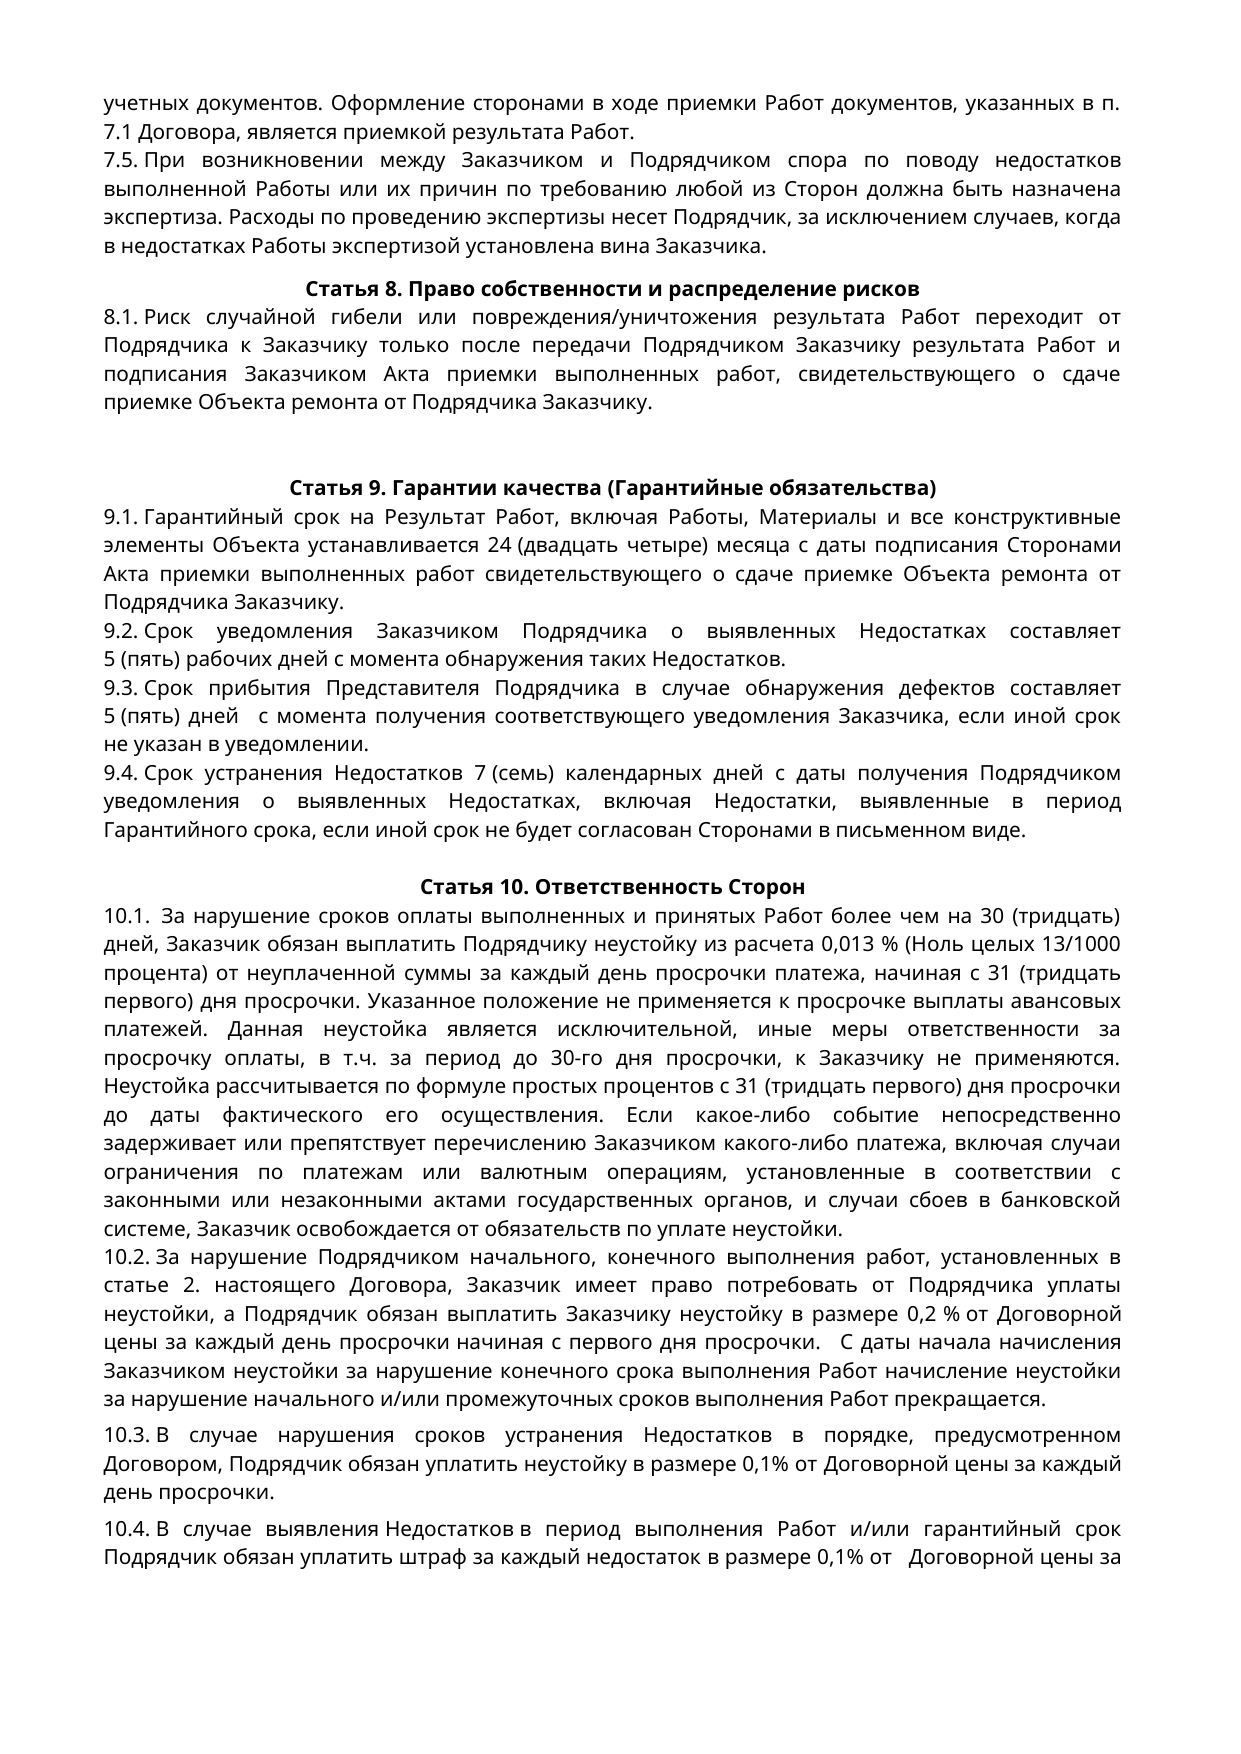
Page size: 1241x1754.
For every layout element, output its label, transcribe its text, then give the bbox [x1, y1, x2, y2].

list Право собственности и распределение рисков [103, 274, 1122, 302]
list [103, 1514, 1122, 1571]
list За нарушение сроков оплаты выполненных и принятых Работ более чем на 30 (тридцать) дней, Заказчик обязан выплатить Подрядчику неустойку из расчета 0,013 % (Ноль целых 13/1000 процента) от неуплаченной суммы за каждый день просрочки платежа, начиная с 31 (тридцать первого) дня просрочки. Указанное положение не применяется к просрочке выплаты авансовых платежей. Данная неустойка является исключительной, иные меры ответственности за просрочку оплаты, в т.ч. за период до 30-го дня просрочки, к Заказчику не применяются. Неустойка рассчитывается по формуле простых процентов с 31 (тридцать первого) дня просрочки до даты фактического его осуществления. Если какое-либо событие непосредственно задерживает или препятствует перечислению Заказчиком какого-либо платежа, включая случаи ограничения по платежам или валютным операциям, установленные в соответствии с законными или незаконными актами государственных органов, и случаи сбоев в банковской системе, Заказчик освобождается от обязательств по уплате неустойки. [103, 901, 1122, 1242]
list Срок уведомления Заказчиком Подрядчика о выявленных Недостатках составляет 5 (пять) рабочих дней с момента обнаружения таких Недостатков. [103, 616, 1122, 673]
list Срок устранения Недостатков 7 (семь) календарных дней с даты получения Подрядчиком уведомления о выявленных Недостатках, включая Недостатки, выявленные в период Гарантийного срока, если иной срок не будет согласован Сторонами в письменном виде. [103, 758, 1122, 843]
list Гарантийный срок на Результат Работ, включая Работы, Материалы и все конструктивные элементы Объекта устанавливается 24 (двадцать четыре) месяца с даты подписания Сторонами Акта приемки выполненных работ свидетельствующего о сдаче приемке Объекта ремонта от Подрядчика Заказчику. [103, 502, 1122, 616]
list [103, 88, 1122, 145]
list При возникновении между Заказчиком и Подрядчиком спора по поводу недостатков выполненной Работы или их причин по требованию любой из Сторон должна быть назначена экспертиза. Расходы по проведению экспертизы несет Подрядчик, за исключением случаев, когда в недостатках Работы экспертизой установлена вина Заказчика. [103, 145, 1122, 259]
list За нарушение Подрядчиком начального, конечного выполнения работ, установленных в статье 2. настоящего Договора, Заказчик имеет право потребовать от Подрядчика уплаты неустойки, а Подрядчик обязан выплатить Заказчику неустойку в размере 0,2 % от Договорной цены за каждый день просрочки начиная с первого дня просрочки. С даты начала начисления Заказчиком неустойки за нарушение конечного срока выполнения Работ начисление неустойки за нарушение начального и/или промежуточных сроков выполнения Работ прекращается. [103, 1242, 1122, 1413]
list Риск случайной гибели или повреждения/уничтожения результата Работ переходит от Подрядчика к Заказчику только после передачи Подрядчиком Заказчику результата Работ и подписания Заказчиком Акта приемки выполненных работ, свидетельствующего о сдаче приемке Объекта ремонта от Подрядчика Заказчику. [103, 302, 1122, 416]
list Ответственность Сторон [103, 872, 1122, 901]
list В случае нарушения сроков устранения Недостатков в порядке, предусмотренном Договором, Подрядчик обязан уплатить неустойку в размере 0,1% от Договорной цены за каждый день просрочки. [103, 1421, 1122, 1506]
list Срок прибытия Представителя Подрядчика в случае обнаружения дефектов составляет 5 (пять) дней с момента получения соответствующего уведомления Заказчика, если иной срок не указан в уведомлении. [103, 673, 1122, 758]
list Гарантии качества (Гарантийные обязательства) [103, 473, 1122, 502]
